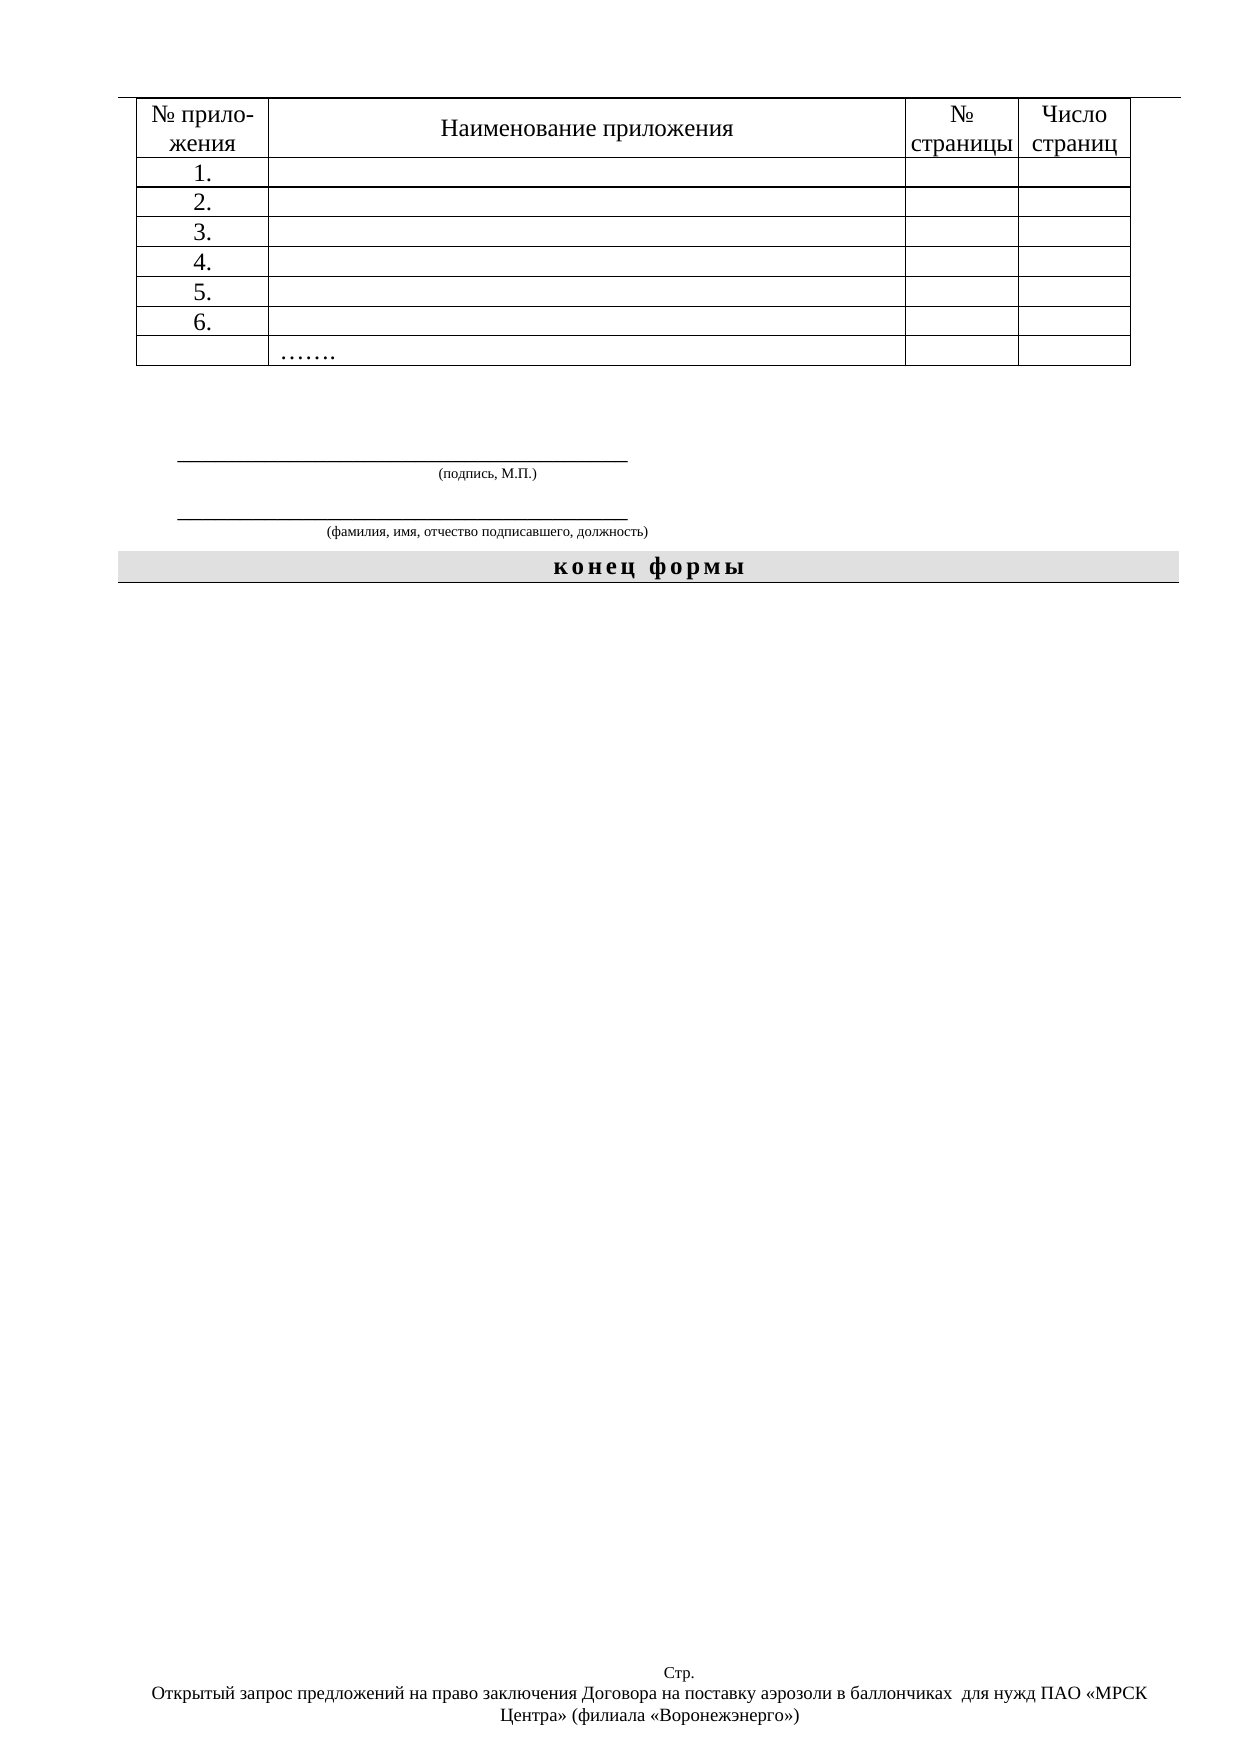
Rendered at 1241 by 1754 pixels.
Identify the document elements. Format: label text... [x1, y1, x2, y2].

table_header Число страниц [1019, 99, 1130, 157]
table_cell [1019, 217, 1130, 246]
table_header № страницы [906, 99, 1018, 157]
table_cell 4. [137, 247, 268, 276]
text ____________________________________ [118, 494, 1181, 522]
table_cell [1019, 336, 1130, 365]
table_cell [269, 307, 905, 335]
text (фамилия, имя, отчество подписавшего, должность) [118, 522, 797, 551]
table_cell 2. [137, 188, 268, 216]
table_cell ……. [269, 336, 905, 365]
text (подпись, М.П.) [118, 465, 797, 494]
table_cell [906, 307, 1018, 335]
table_cell [269, 277, 905, 306]
table_cell [1019, 188, 1130, 216]
table_header Наименование приложения [269, 99, 905, 157]
table_cell 1. [137, 158, 268, 186]
table_cell [269, 158, 905, 186]
text конец формы [118, 551, 1179, 582]
table_cell [1019, 277, 1130, 306]
table_cell [1019, 307, 1130, 335]
table_header № прило-жения [137, 99, 268, 157]
table_cell [137, 336, 268, 365]
table_cell [269, 217, 905, 246]
table_cell 6. [137, 307, 268, 335]
table_cell [906, 277, 1018, 306]
table_cell [906, 247, 1018, 276]
table_cell [906, 188, 1018, 216]
table_cell [1019, 158, 1130, 186]
table_cell 3. [137, 217, 268, 246]
table_cell 5. [137, 277, 268, 306]
table_cell [1019, 247, 1130, 276]
table_cell [906, 217, 1018, 246]
table_cell [269, 247, 905, 276]
table_cell [906, 158, 1018, 186]
table_cell [906, 336, 1018, 365]
table_cell [269, 188, 905, 216]
text ____________________________________ [118, 436, 1181, 465]
